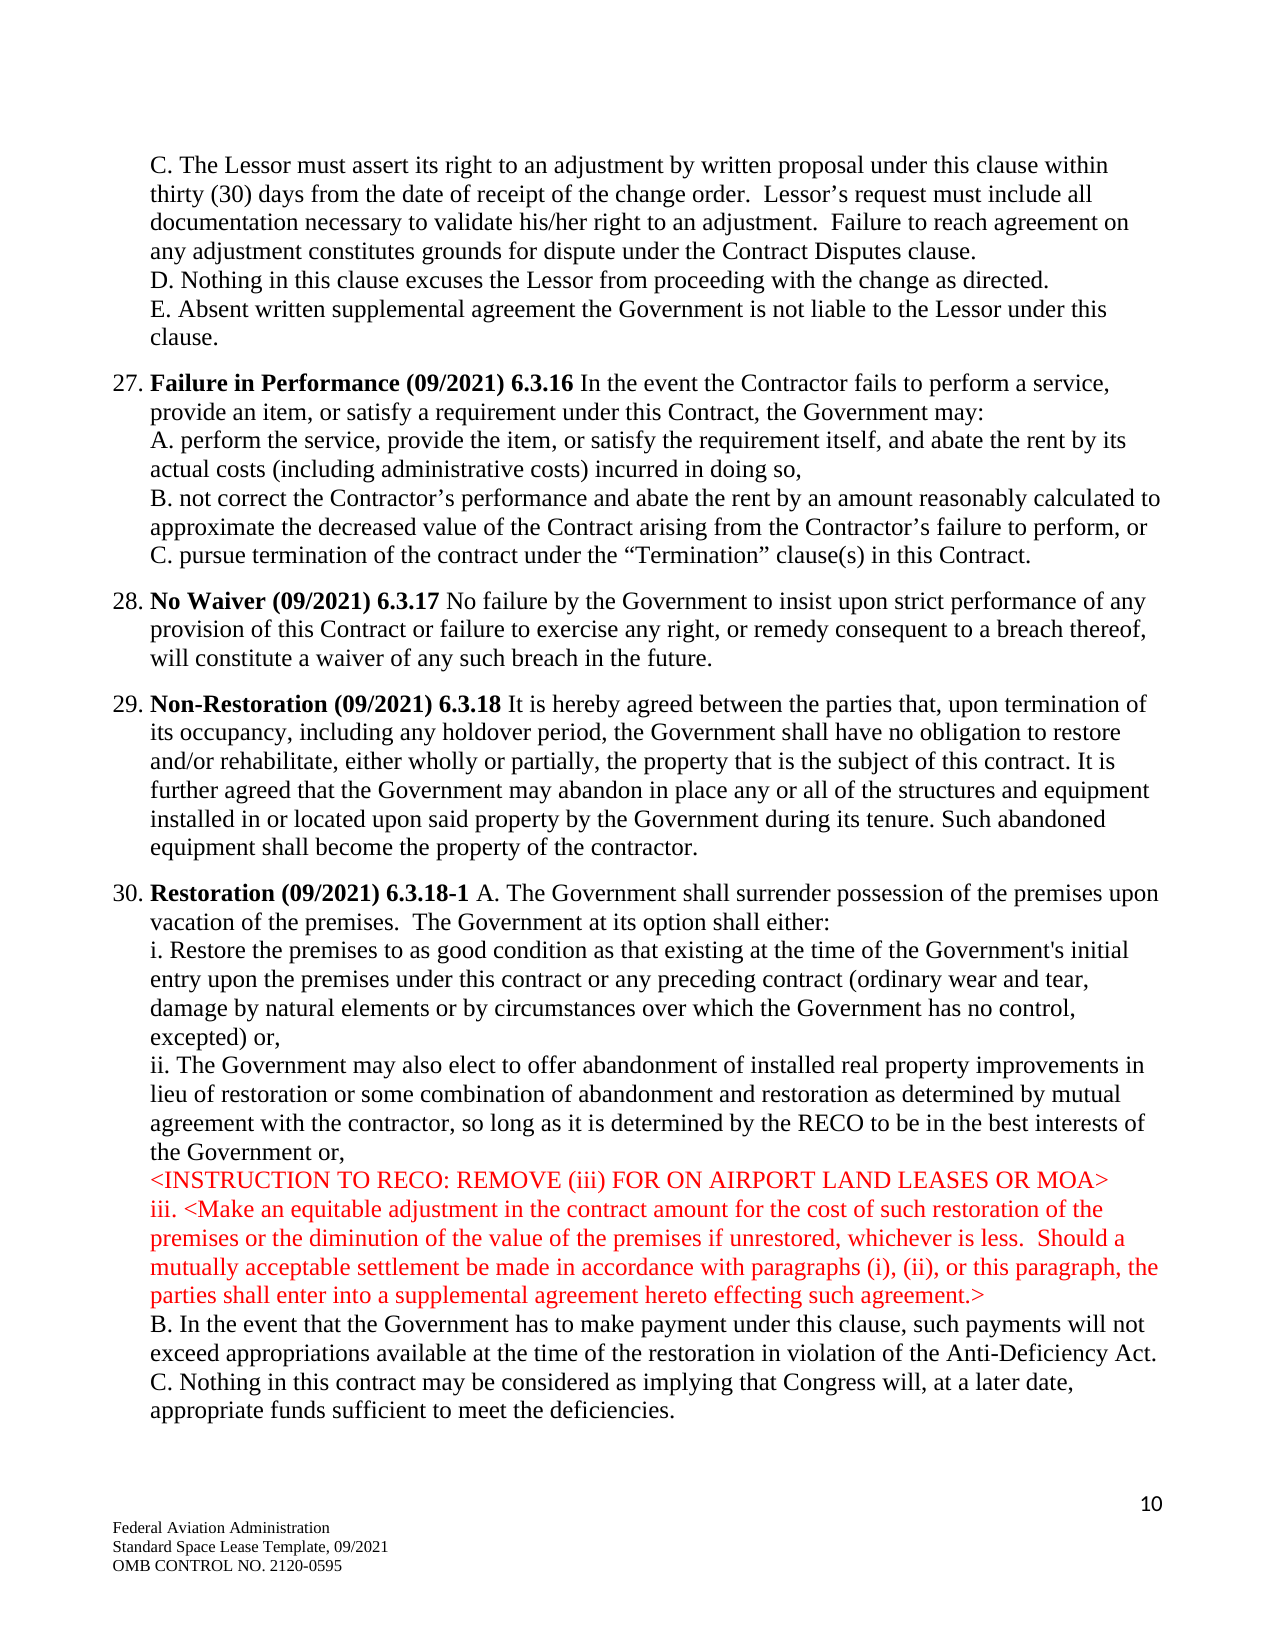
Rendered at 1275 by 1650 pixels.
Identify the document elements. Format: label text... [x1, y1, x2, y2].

list Restoration (09/2021) 6.3.18-1 This is an alternate restoration clause that may be used for leases and on-airport MOAs on a case-by-case basis when use of the non-restoration clause is neither feasible nor appropriate. RECO should remove paragraph C for on-airport land leases or on-airport MOAs. REMOVE this Clause if 6.3.18 Non-Restoration is used. A. The Government shall surrender possession of the premises upon vacation of the premises. The Government at its option shall either: i. Restore the premises to as good condition as that existing at the time of the Government's initial entry upon the premises under this contract or any preceding contract (ordinary wear and tear, damage by natural elements or by circumstances over which the Government has no control, excepted) or, ii. The Government may also elect to offer abandonment of installed real property improvements in lieu of restoration or some combination of abandonment and restoration as determined by mutual agreement with the contractor, so long as it is determined by the RECO to be in the best interests of the Government or, <INSTRUCTION TO RECO: REMOVE (iii) FOR ON AIRPORT LAND LEASES OR MOA> iii. <Make an equitable adjustment in the contract amount for the cost of such restoration of the premises or the diminution of the value of the premises if unrestored, whichever is less. Should a mutually acceptable settlement be made in accordance with paragraphs (i), (ii), or this paragraph, the parties shall enter into a supplemental agreement hereto effecting such agreement.> B. In the event that the Government has to make payment under this clause, such payments will not exceed appropriations available at the time of the restoration in violation of the Anti-Deficiency Act. C. Nothing in this contract may be considered as implying that Congress will, at a later date, appropriate funds sufficient to meet the deficiencies. [112, 878, 1162, 1424]
list Failure in Performance (09/2021) 6.3.16 Insert in all real estate contracts where the FAA pays rent. In the event the Contractor fails to perform a service, provide an item, or satisfy a requirement under this Contract, the Government may: A. perform the service, provide the item, or satisfy the requirement itself, and abate the rent by its actual costs (including administrative costs) incurred in doing so, B. not correct the Contractor’s performance and abate the rent by an amount reasonably calculated to approximate the decreased value of the Contract arising from the Contractor’s failure to perform, or C. pursue termination of the contract under the “Termination” clause(s) in this Contract. [112, 368, 1162, 569]
list No Waiver (09/2021) 6.3.17 Insert in all real estate contracts. No failure by the Government to insist upon strict performance of any provision of this Contract or failure to exercise any right, or remedy consequent to a breach thereof, will constitute a waiver of any such breach in the future. [112, 586, 1162, 672]
list Non-Restoration (09/2021) 6.3.18 Insert in all real estate leases and on-airport MOAs unless specific restorations are negotiated and Clause 6.3.18-1 Restoration is used. REMOVE this clause if 6.3.18-1 Restoration is used. It is hereby agreed between the parties that, upon termination of its occupancy, including any holdover period, the Government shall have no obligation to restore and/or rehabilitate, either wholly or partially, the property that is the subject of this contract. It is further agreed that the Government may abandon in place any or all of the structures and equipment installed in or located upon said property by the Government during its tenure. Such abandoned equipment shall become the property of the contractor. [112, 689, 1162, 861]
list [112, 150, 1162, 351]
